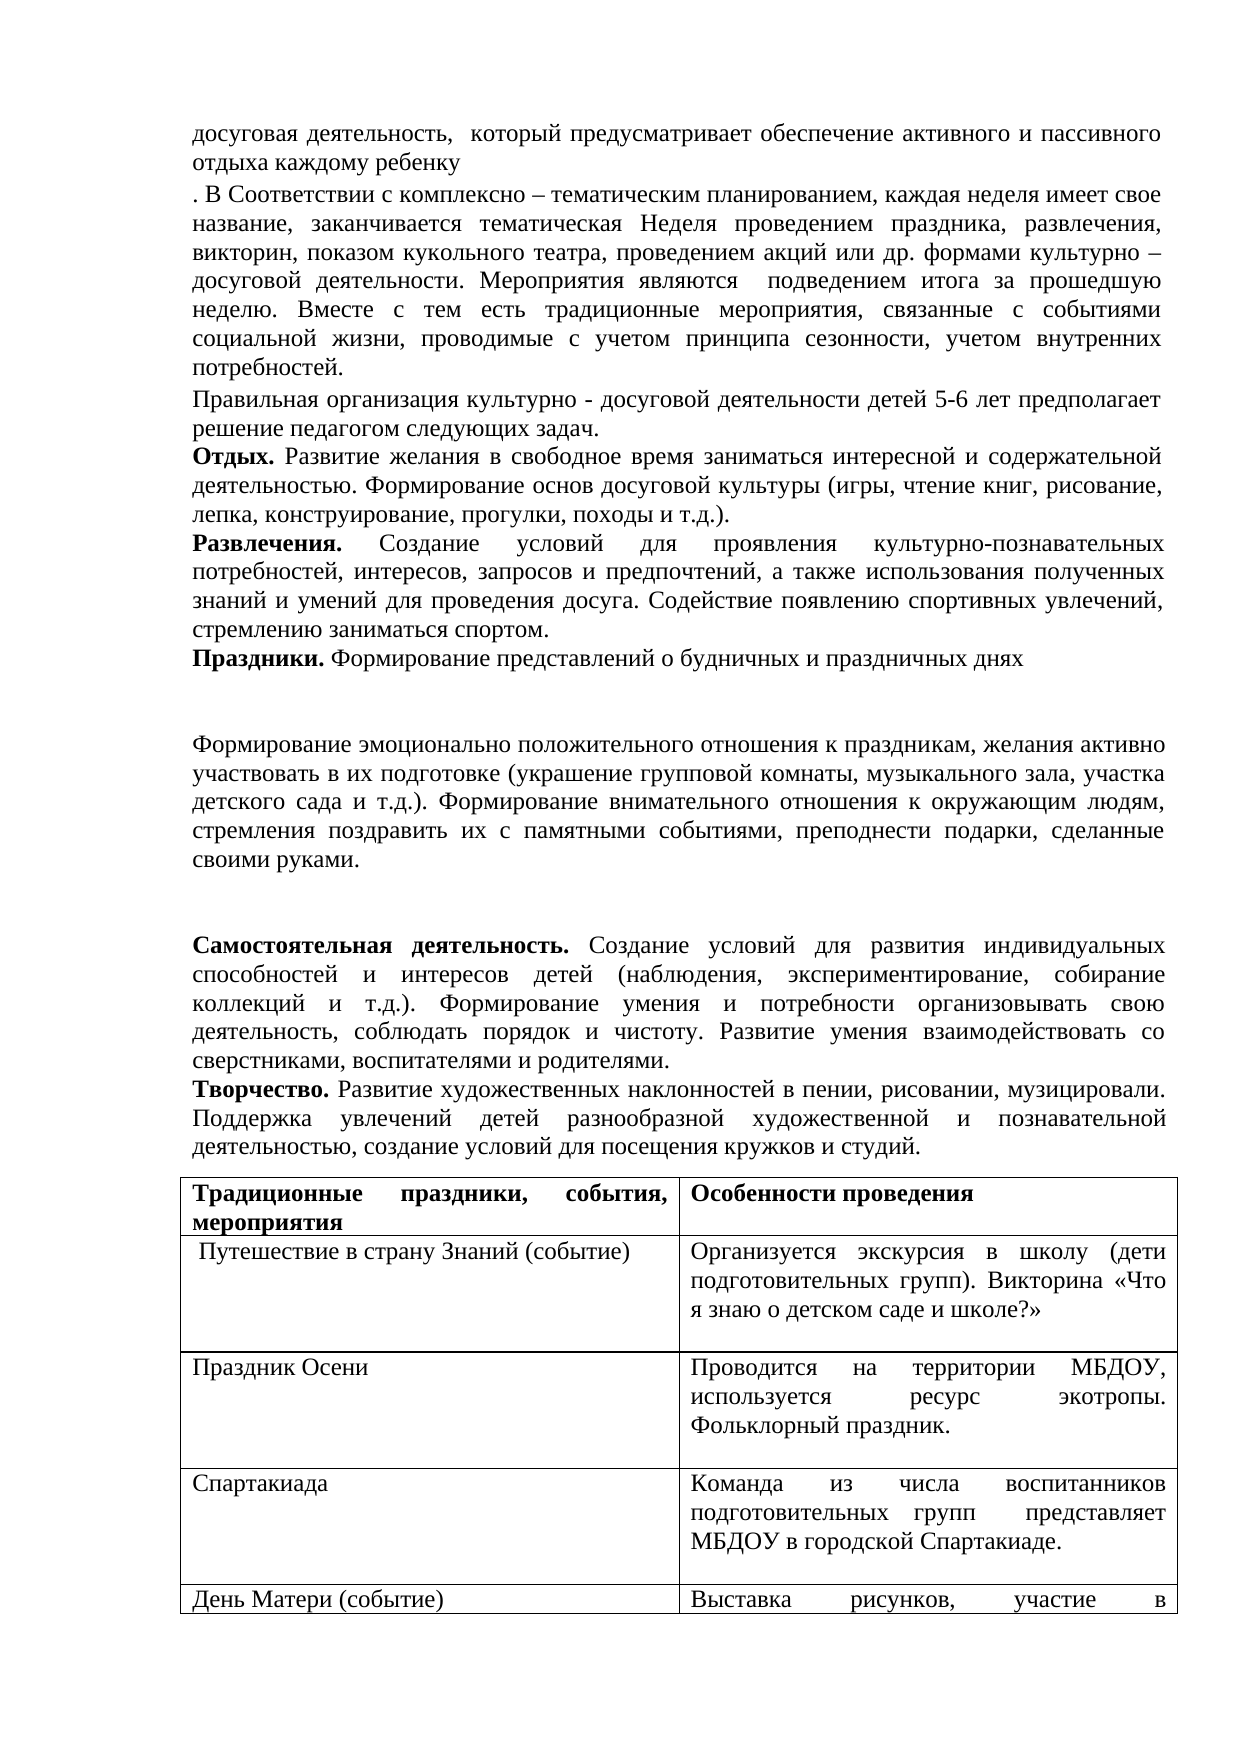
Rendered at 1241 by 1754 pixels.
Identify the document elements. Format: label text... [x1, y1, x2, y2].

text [192, 118, 1162, 176]
text . В Соответствии с комплексно – тематическим планированием, каждая неделя имеет свое название, заканчивается тематическая Неделя проведением праздника, развлечения, викторин, показом кукольного театра, проведением акций или др. формами культурно – досуговой деятельности. Мероприятия являются подведением итога за прошедшую неделю. Вместе с тем есть традиционные мероприятия, связанные с событиями социальной жизни, проводимые с учетом принципа сезонности, учетом внутренних потребностей. [192, 179, 1162, 380]
table_header Традиционные праздники, события, мероприятия [181, 1178, 679, 1235]
text Творчество. Развитие художественных наклонностей в пении, рисовании, музицировали. Поддержка увлечений детей разнообразной художественной и познавательной деятельностью, создание условий для посещения кружков и студий. [192, 1074, 1167, 1160]
text Самостоятельная деятельность. Создание условий для развития индивидуальных способностей и интересов детей (наблюдения, экспериментирование, собирание коллекций и т.д.). Формирование умения и потребности организовывать свою деятельность, соблюдать порядок и чистоту. Развитие умения взаимодействовать со сверстниками, воспитателями и родителями. [192, 930, 1166, 1074]
table_cell Проводится на территории МБДОУ, используется ресурс экотропы. Фольклорный праздник. [680, 1353, 1177, 1467]
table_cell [680, 1585, 1177, 1613]
table_header Особенности проведения [680, 1178, 1177, 1235]
table_cell Команда из числа воспитанников подготовительных групп представляет МБДОУ в городской Спартакиаде. [680, 1469, 1177, 1583]
text Правильная организация культурно - досуговой деятельности детей 5-6 лет предполагает решение педагогом следующих задач. [192, 384, 1162, 441]
table_cell Праздник Осени [181, 1353, 679, 1467]
text Отдых. Развитие желания в свободное время заниматься интересной и содержательной деятельностью. Формирование основ досуговой культуры (игры, чтение книг, рисование, лепка, конструирование, прогулки, походы и т.д.). [192, 441, 1163, 528]
table_cell Организуется экскурсия в школу (дети подготовительных групп). Викторина «Что я знаю о детском саде и школе?» [680, 1236, 1177, 1351]
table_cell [181, 1585, 679, 1613]
table_cell Путешествие в страну Знаний (событие) [181, 1236, 679, 1351]
table_cell Спартакиада [181, 1469, 679, 1583]
text Формирование эмоционально положительного отношения к праздникам, желания активно участвовать в их подготовке (украшение групповой комнаты, музыкального зала, участка детского сада и т.д.). Формирование внимательного отношения к окружающим людям, стремления поздравить их с памятными событиями, преподнести подарки, сделанные своими руками. [192, 729, 1166, 873]
text Развлечения. Создание условий для проявления культурно-познавательных потребностей, интересов, запросов и предпочтений, а также использования полученных знаний и умений для проведения досуга. Содействие появлению спортивных увлечений, стремлению заниматься спортом. [192, 528, 1164, 643]
text Праздники. Формирование представлений о будничных и праздничных днях [192, 643, 1163, 671]
